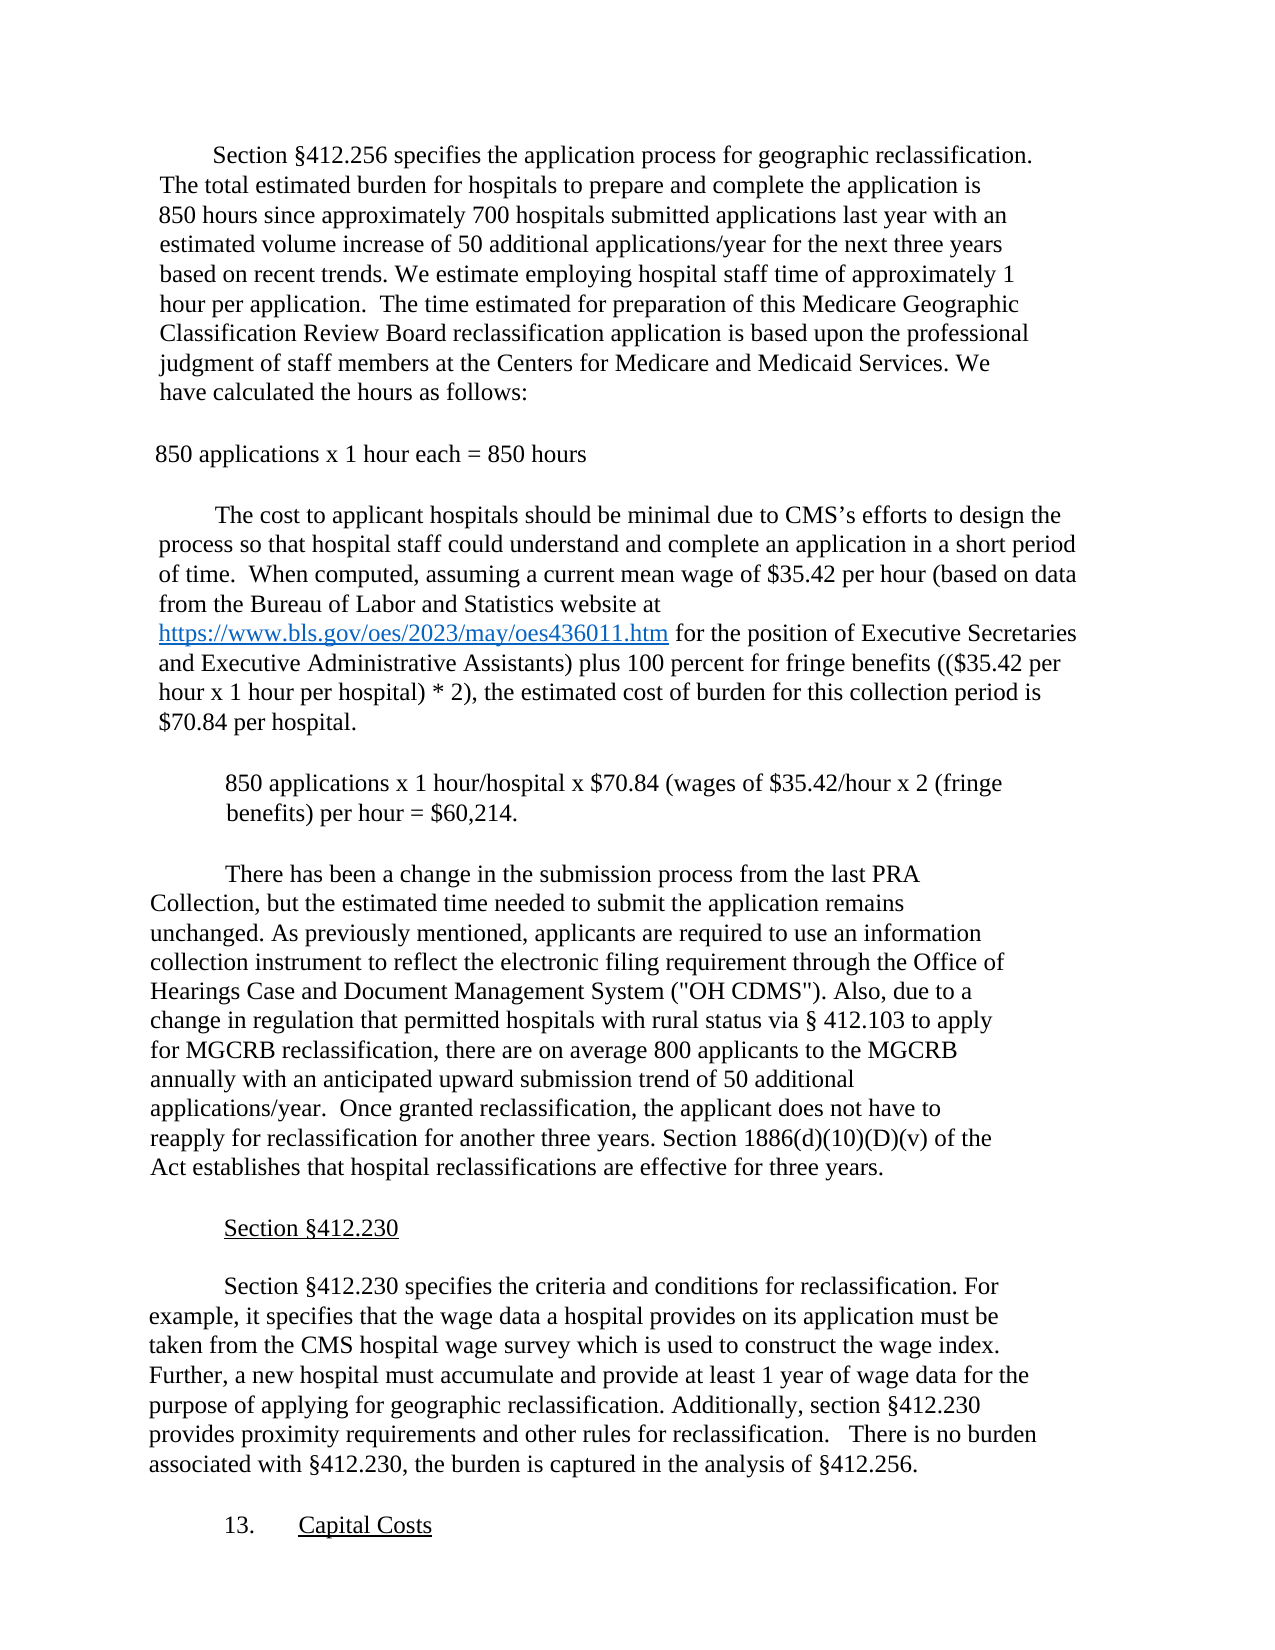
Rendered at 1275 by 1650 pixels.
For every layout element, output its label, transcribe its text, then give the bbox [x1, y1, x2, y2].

text Section §412.256 specifies the application process for geographic reclassification. The total estimated burden for hospitals to prepare and complete the application is [159, 140, 1057, 198]
text There has been a change in the submission process from the last PRA Collection, but the estimated time needed to submit the application remains unchanged. As previously mentioned, applicants are required to use an information collection instrument to reflect the electronic filing requirement through the Office of Hearings Case and Document Management System ("OH CDMS"). Also, due to a change in regulation that permitted hospitals with rural status via § 412.103 to apply for MGCRB reclassification, there are on average 800 applicants to the MGCRB annually with an anticipated upward submission trend of 50 additional applications/year. Once granted reclassification, the applicant does not have to reapply for reclassification for another three years. Section 1886(d)(10)(D)(v) of the Act establishes that hospital reclassifications are effective for three years. [150, 859, 1016, 1181]
text Section §412.230 specifies the criteria and conditions for reclassification. For example, it specifies that the wage data a hospital provides on its application must be taken from the CMS hospital wage survey which is used to construct the wage index. Further, a new hospital must accumulate and provide at least 1 year of wage data for the purpose of applying for geographic reclassification. Additionally, section §412.230 provides proximity requirements and other rules for reclassification. There is no burden associated with §412.230, the burden is captured in the analysis of §412.256. [148, 1271, 1057, 1478]
text 850 hours since approximately 700 hospitals submitted applications last year with an estimated volume increase of 50 additional applications/year for the next three years based on recent trends. We estimate employing hospital staff time of approximately 1 hour per application. The time estimated for preparation of this Medicare Geographic Classification Review Board reclassification application is based upon the professional judgment of staff members at the Centers for Medicare and Medicaid Services. We have calculated the hours as follows: [158, 200, 1042, 406]
text The cost to applicant hospitals should be minimal due to CMS’s efforts to design the process so that hospital staff could understand and complete an application in a short period of time. When computed, assuming a current mean wage of $35.42 per hour (based on data from the Bureau of Labor and Statistics website at https://www.bls.gov/oes/2023/may/oes436011.htm for the position of Executive Secretaries and Executive Administrative Assistants) plus 100 percent for fringe benefits (($35.42 per hour x 1 hour per hospital) * 2), the estimated cost of burden for this collection period is $70.84 per hospital. [158, 500, 1093, 736]
list Capital Costs [223, 1510, 1052, 1539]
text 850 applications x 1 hour each = 850 hours [148, 439, 1057, 467]
text Section §412.230 [223, 1213, 1052, 1242]
text 850 applications x 1 hour/hospital x $70.84 (wages of $35.42/hour x 2 (fringe benefits) per hour = $60,214. [225, 768, 1093, 827]
